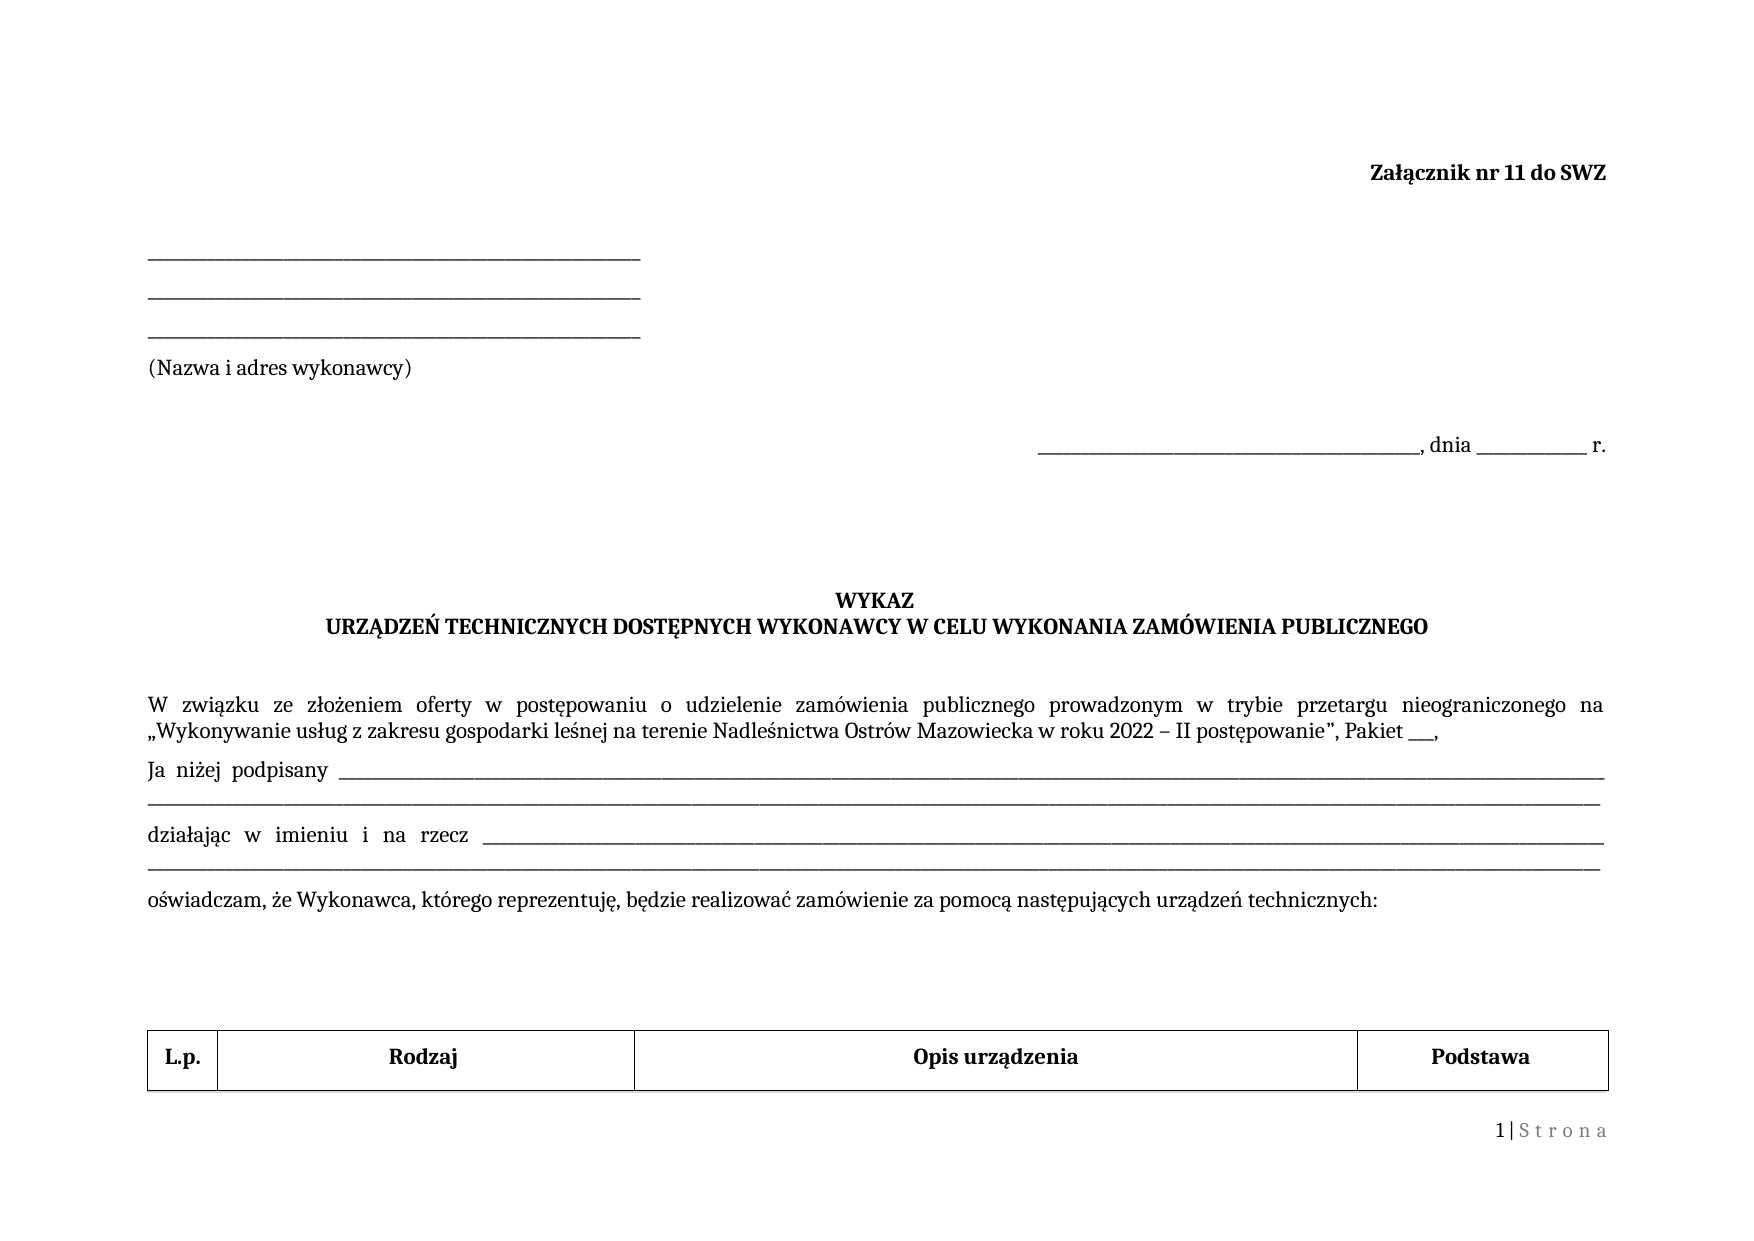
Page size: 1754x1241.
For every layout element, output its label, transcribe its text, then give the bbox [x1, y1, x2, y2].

text __________________________________________________________ [148, 277, 1606, 303]
text __________________________________________________________ [148, 316, 1606, 342]
text W związku ze złożeniem oferty w postępowaniu o udzielenie zamówienia publicznego prowadzonym w trybie przetargu nieograniczonego na „Wykonywanie usług z zakresu gospodarki leśnej na terenie Nadleśnictwa Ostrów Mazowiecka w roku 2022 – II postępowanie”, Pakiet ___, [148, 692, 1606, 744]
text (Nazwa i adres wykonawcy) [148, 354, 1606, 381]
text oświadczam, że Wykonawca, którego reprezentuję, będzie realizować zamówienie za pomocą następujących urządzeń technicznych: [148, 887, 1606, 913]
table_header Rodzaj urządzenia [218, 1031, 634, 1090]
text Ja niżej podpisany _____________________________________________________________________________________________________________________________________________________ ___________________________________________________________________________________________________________________________________________________________________________ [148, 757, 1606, 809]
text _____________________________________________, dnia _____________ r. [148, 432, 1606, 458]
text Załącznik nr 11 do SWZ [148, 160, 1606, 186]
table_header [1358, 1031, 1608, 1090]
text działając w imieniu i na rzecz ____________________________________________________________________________________________________________________________________ ___________________________________________________________________________________________________________________________________________________________________________ [148, 822, 1606, 875]
text WYKAZ URZĄDZEŃ TECHNICZNYCH DOSTĘPNYCH WYKONAWCY W CELU WYKONANIA ZAMÓWIENIA PUBLICZNEGO [148, 587, 1606, 640]
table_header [635, 1031, 1357, 1090]
table_header L.p. [148, 1031, 217, 1090]
text __________________________________________________________ [148, 238, 1606, 264]
